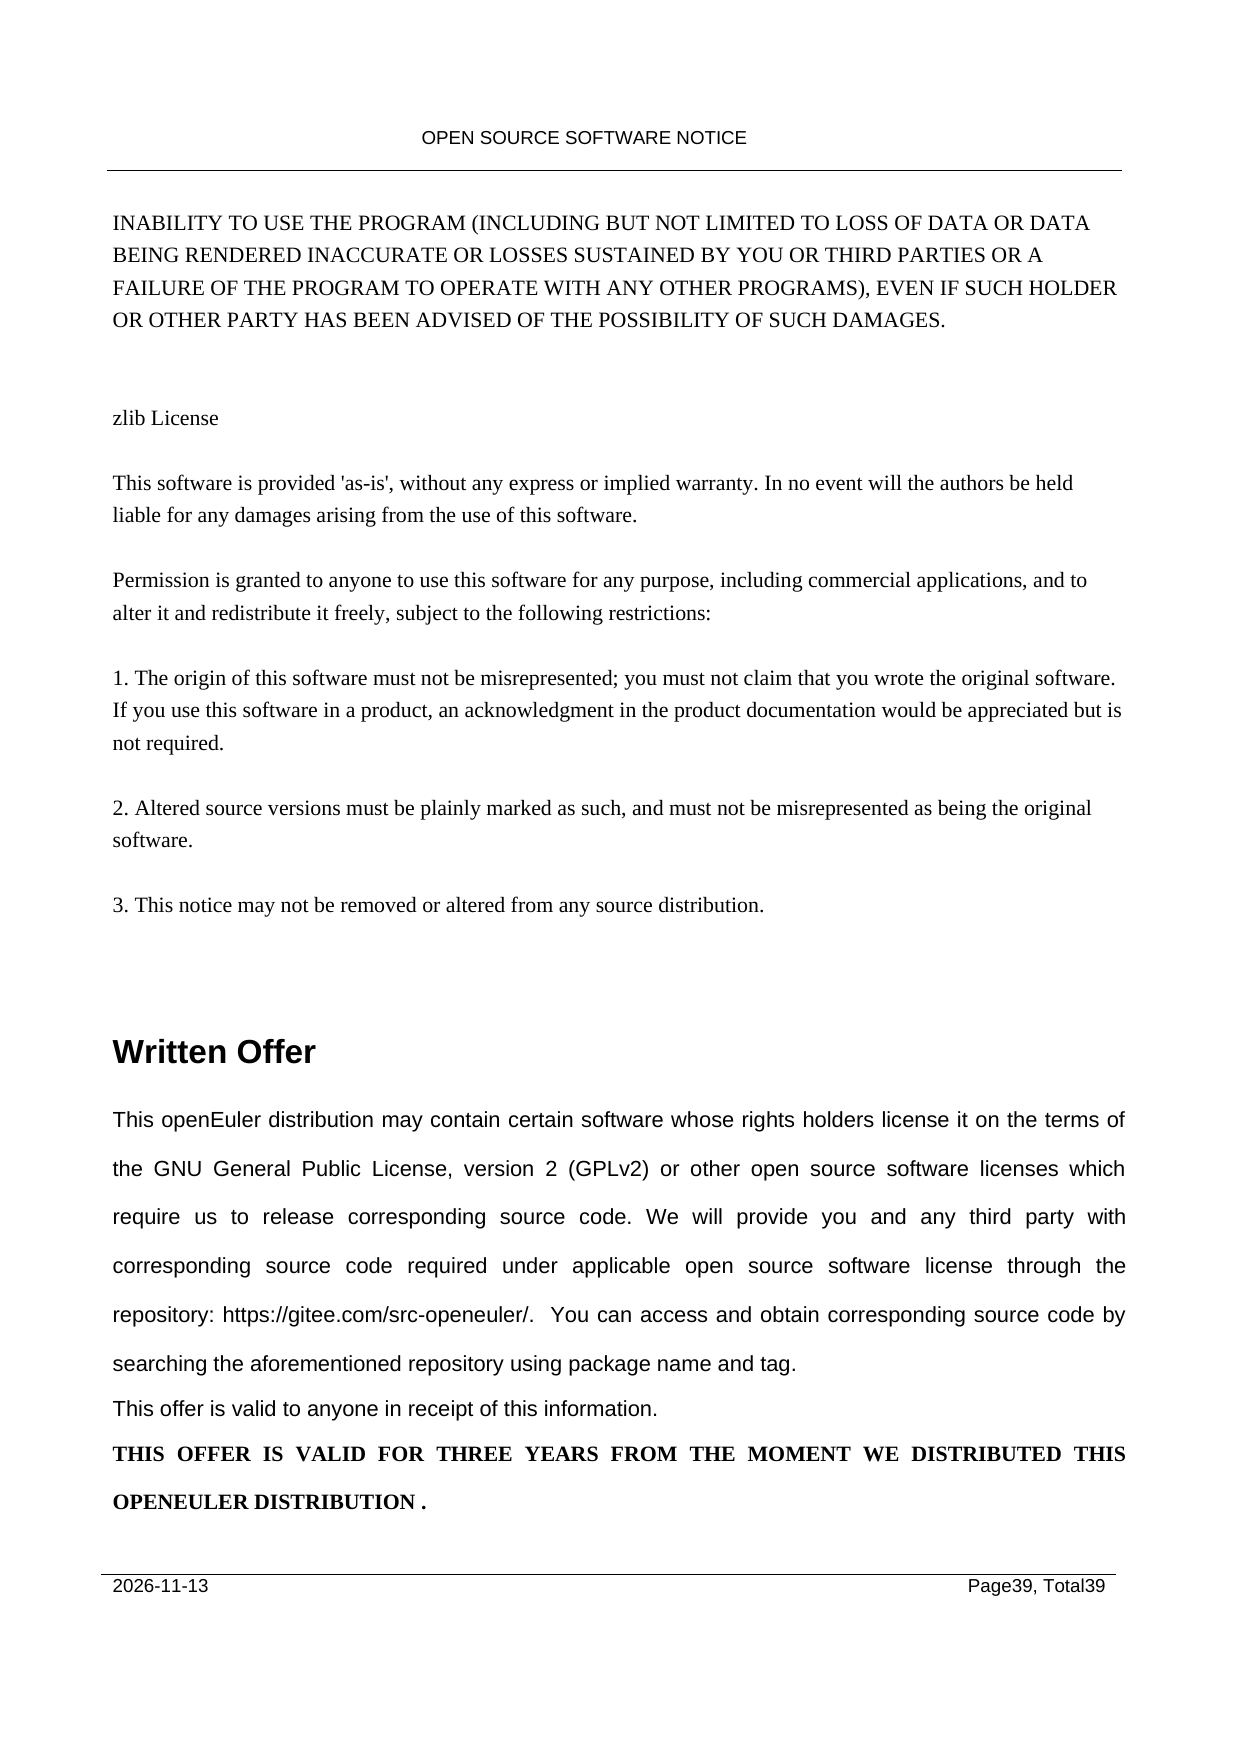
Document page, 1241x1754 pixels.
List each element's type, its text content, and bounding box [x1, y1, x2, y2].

text Written Offer [112, 1019, 1128, 1084]
text This offer is valid to anyone in receipt of this information. [112, 1392, 1128, 1424]
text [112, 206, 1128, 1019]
text This openEuler distribution may contain certain software whose rights holders license it on the terms of the GNU General Public License, version 2 (GPLv2) or other open source software licenses which require us to release corresponding source code. We will provide you and any third party with corresponding source code required under applicable open source software license through the repository: https://gitee.com/src-openeuler/. You can access and obtain corresponding source code by searching the aforementioned repository using package name and tag. [112, 1103, 1128, 1379]
text THIS OFFER IS VALID FOR THREE YEARS FROM THE MOMENT WE DISTRIBUTED THIS OPENEULER DISTRIBUTION . [112, 1437, 1128, 1518]
